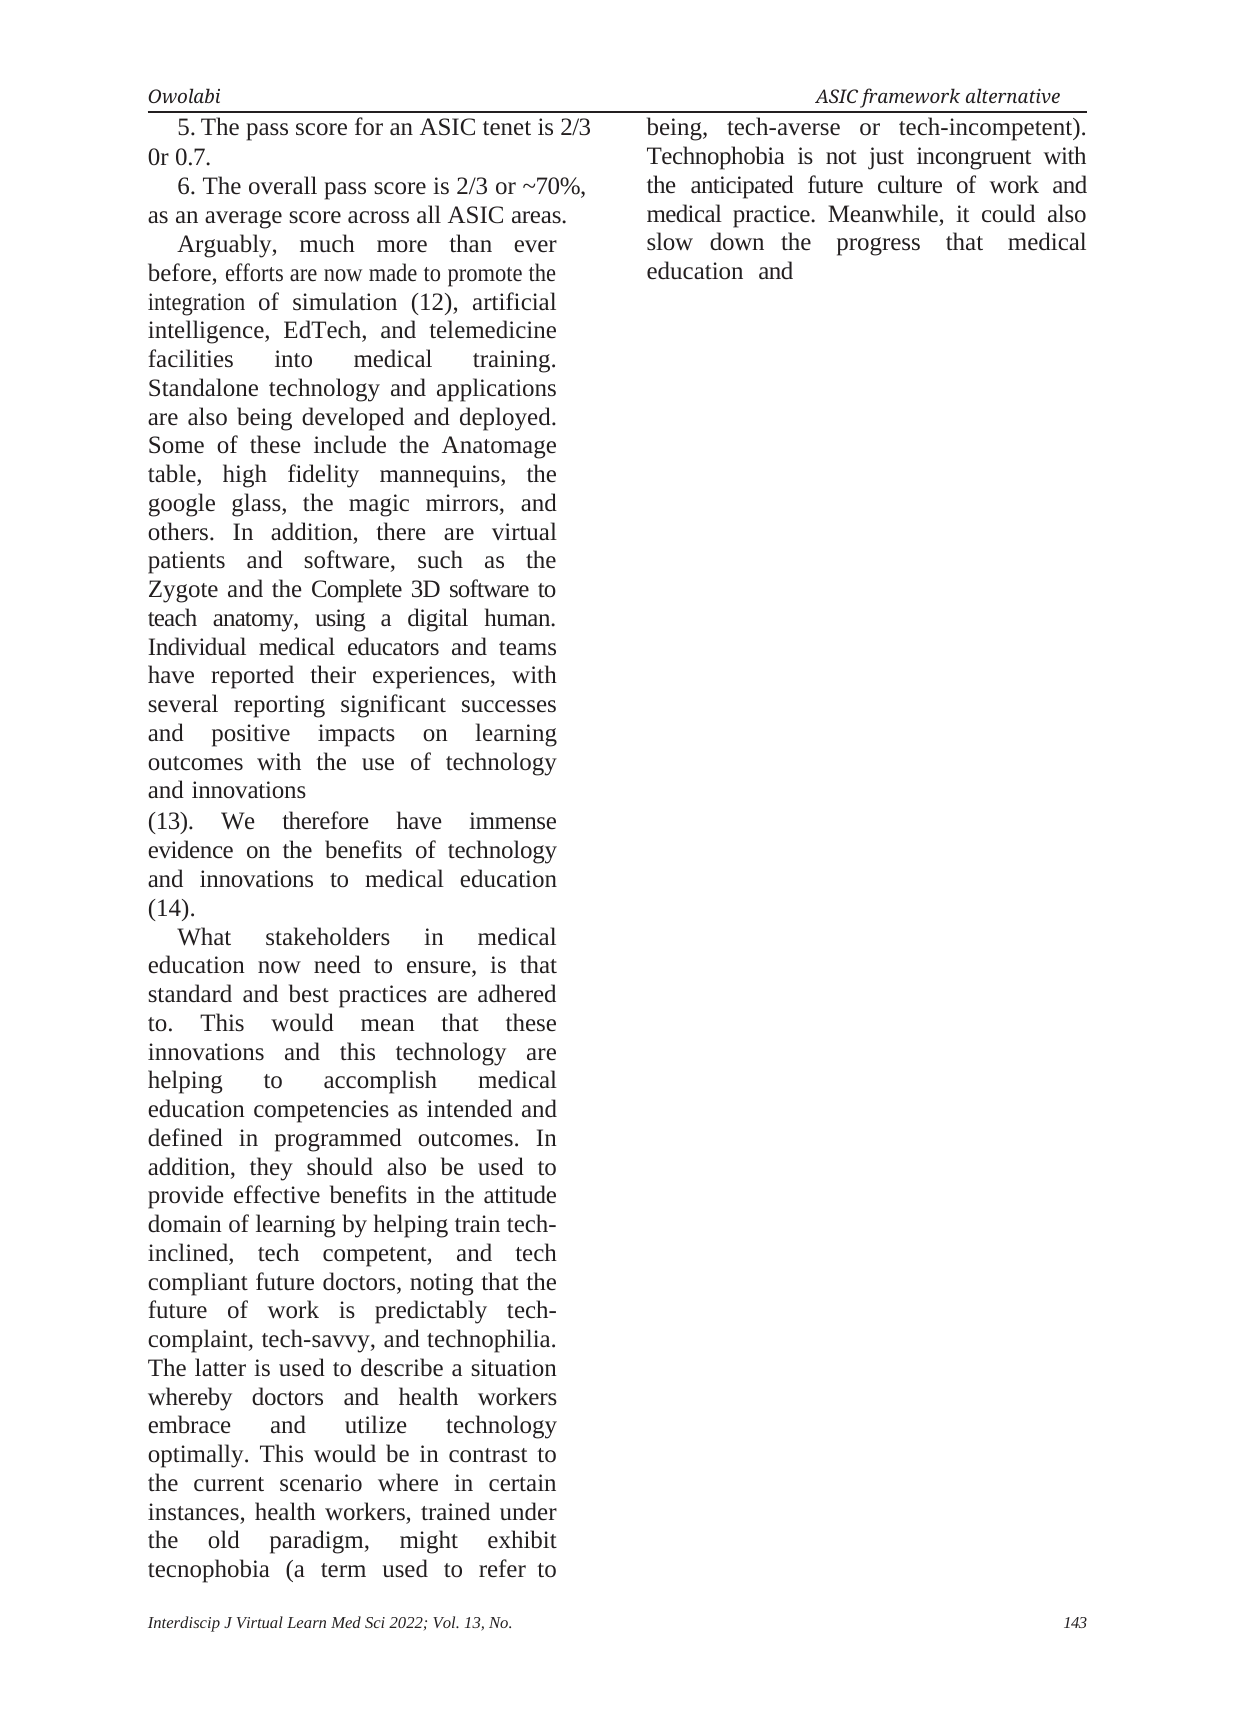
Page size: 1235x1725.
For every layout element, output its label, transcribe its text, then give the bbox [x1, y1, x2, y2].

text as an average score across all ASIC areas. [148, 200, 592, 229]
text 0r 0.7. [148, 142, 592, 170]
text Arguably, much more than ever before, efforts are now made to promote the integration of simulation (12), artificial intelligence, EdTech, and telemedicine facilities into medical training. Standalone technology and applications are also being developed and deployed. Some of these include the Anatomage table, high fidelity mannequins, the google glass, the magic mirrors, and others. In addition, there are virtual patients and software, such as the Zygote and the Complete 3D software to teach anatomy, using a digital human. Individual medical educators and teams have reported their experiences, with several reporting significant successes and positive impacts on learning outcomes with the use of technology and innovations [148, 229, 557, 804]
list The pass score for an ASIC tenet is 2/3 [177, 112, 592, 141]
list The overall pass score is 2/3 or ~70%, [177, 171, 592, 199]
text What stakeholders in medical education now need to ensure, is that standard and best practices are adhered to. This would mean that these innovations and this technology are helping to accomplish medical education competencies as intended and defined in programmed outcomes. In addition, they should also be used to provide effective benefits in the attitude domain of learning by helping train tech-inclined, tech competent, and tech compliant future doctors, noting that the future of work is predictably tech- complaint, tech-savvy, and technophilia. The latter is used to describe a situation whereby doctors and health workers embrace and utilize technology optimally. This would be in contrast to the current scenario where in certain instances, health workers, trained under the old paradigm, might exhibit tecnophobia (a term used to refer to being, tech-averse or tech-incompetent). Technophobia is not just incongruent with the anticipated future culture of work and medical practice. Meanwhile, it could also slow down the progress that medical education and [148, 922, 557, 1583]
text What stakeholders in medical education now need to ensure, is that standard and best practices are adhered to. This would mean that these innovations and this technology are helping to accomplish medical education competencies as intended and defined in programmed outcomes. In addition, they should also be used to provide effective benefits in the attitude domain of learning by helping train tech-inclined, tech competent, and tech compliant future doctors, noting that the future of work is predictably tech- complaint, tech-savvy, and technophilia. The latter is used to describe a situation whereby doctors and health workers embrace and utilize technology optimally. This would be in contrast to the current scenario where in certain instances, health workers, trained under the old paradigm, might exhibit tecnophobia (a term used to refer to being, tech-averse or tech-incompetent). Technophobia is not just incongruent with the anticipated future culture of work and medical practice. Meanwhile, it could also slow down the progress that medical education and [646, 112, 1087, 285]
text (13). We therefore have immense evidence on the benefits of technology and innovations to medical education (14). [148, 806, 557, 921]
